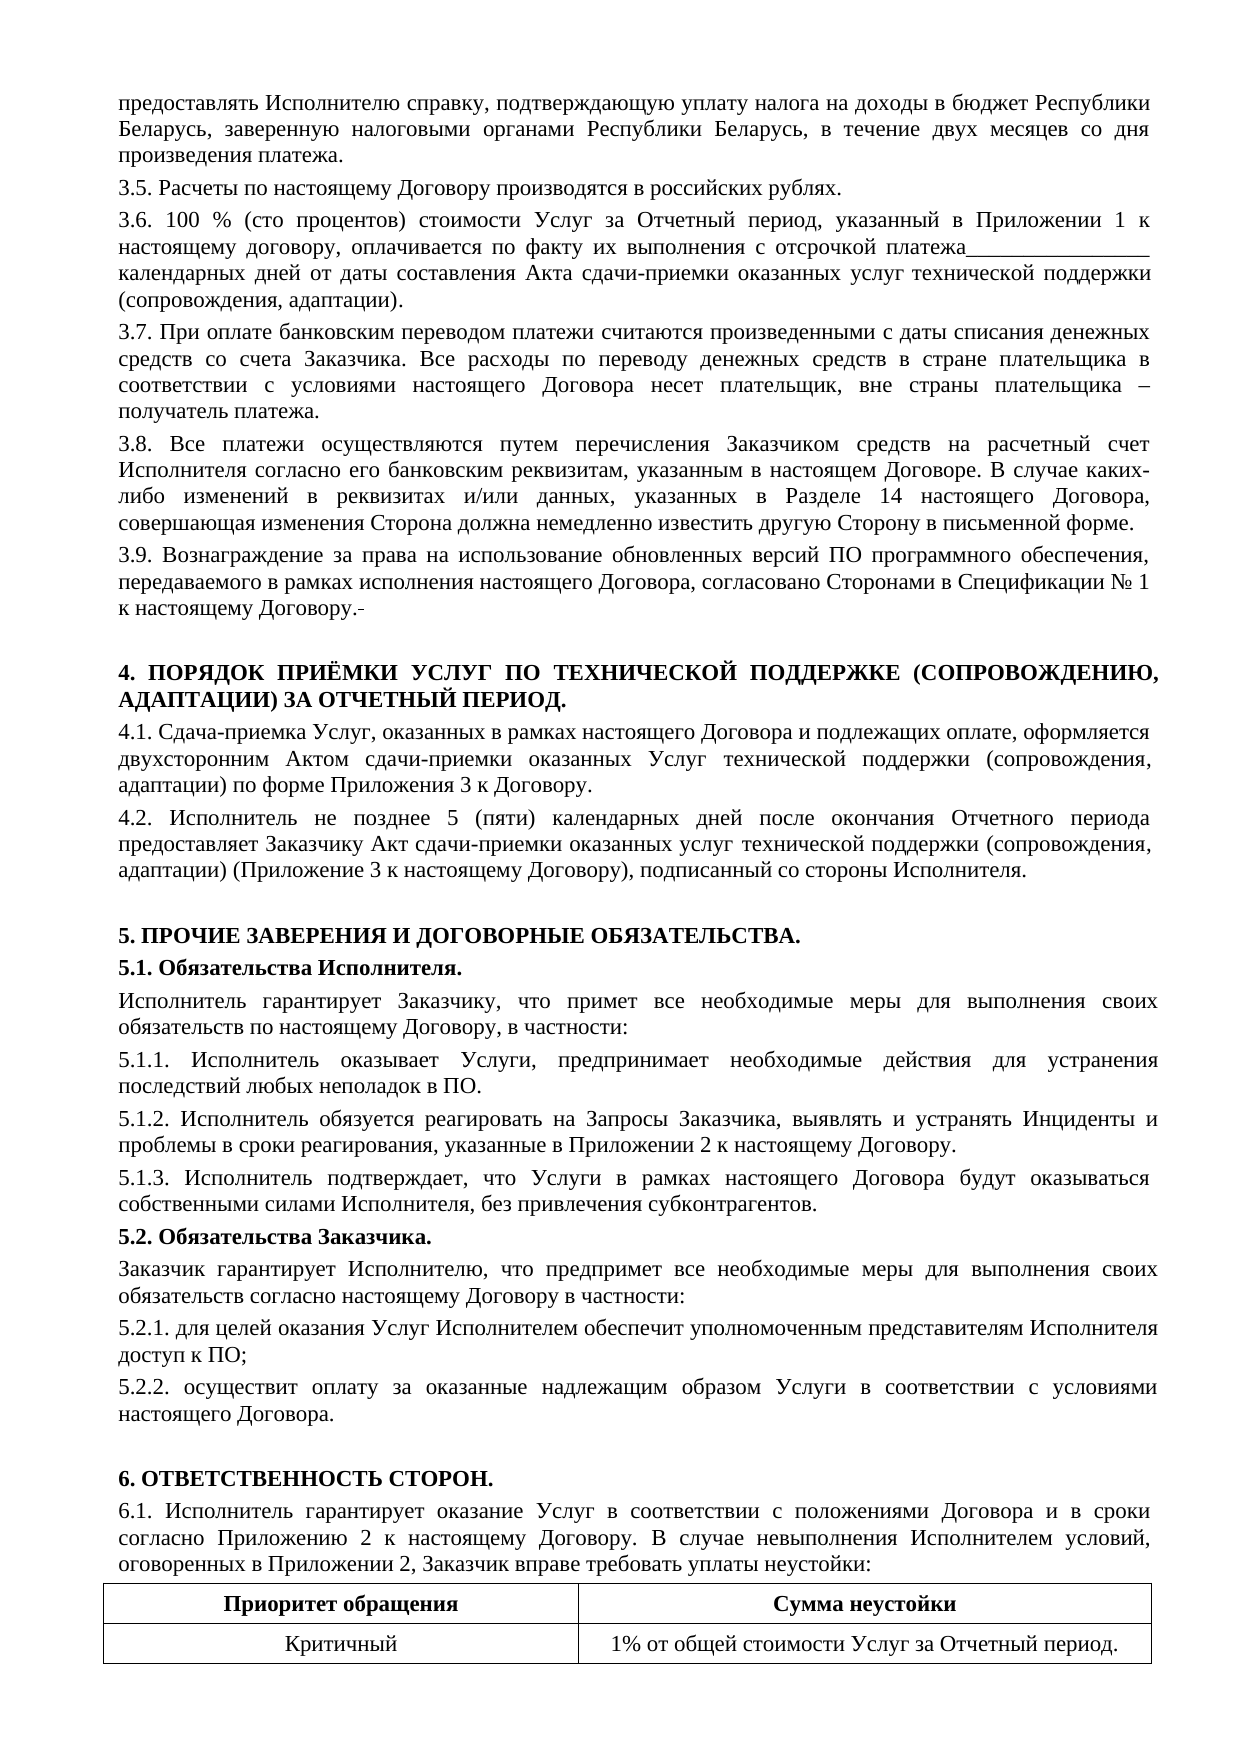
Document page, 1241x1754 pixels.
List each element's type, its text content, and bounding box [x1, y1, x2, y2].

text Заказчик гарантирует Исполнителю, что предпримет все необходимые меры для выполнения своих обязательств согласно настоящему Договору в частности: [118, 1255, 1160, 1308]
text 5.1.1. Исполнитель оказывает Услуги, предпринимает необходимые действия для устранения последствий любых неполадок в ПО. [118, 1046, 1160, 1098]
text 5. ПРОЧИЕ ЗАВЕРЕНИЯ И ДОГОВОРНЫЕ ОБЯЗАТЕЛЬСТВА. [118, 922, 1160, 948]
table_header Приоритет обращения [104, 1584, 578, 1623]
text Исполнитель гарантирует Заказчику, что примет все необходимые меры для выполнения своих обязательств по настоящему Договору, в частности: [118, 987, 1160, 1039]
text 5.1.2. Исполнитель обязуется реагировать на Запросы Заказчика, выявлять и устранять Инциденты и проблемы в сроки реагирования, указанные в Приложении 2 к настоящему Договору. [118, 1105, 1160, 1157]
text 5.1.3. Исполнитель подтверждает, что Услуги в рамках настоящего Договора будут оказываться собственными силами Исполнителя, без привлечения субконтрагентов. [118, 1164, 1152, 1216]
text 3.5. Расчеты по настоящему Договору производятся в российских рублях. [118, 174, 1152, 200]
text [118, 89, 1152, 168]
text 4. ПОРЯДОК ПРИЁМКИ УСЛУГ ПО ТЕХНИЧЕСКОЙ ПОДДЕРЖКЕ (СОПРОВОЖДЕНИЮ, АДАПТАЦИИ) ЗА ОТЧЕТНЫЙ ПЕРИОД. [118, 659, 1160, 712]
text 6.1. Исполнитель гарантирует оказание Услуг в соответствии с положениями Договора и в сроки согласно Приложению 2 к настоящему Договору. В случае невыполнения Исполнителем условий, оговоренных в Приложении 2, Заказчик вправе требовать уплаты неустойки: [118, 1497, 1152, 1576]
text 5.2. Обязательства Заказчика. [118, 1223, 1160, 1249]
text 5.2.1. для целей оказания Услуг Исполнителем обеспечит уполномоченным представителям Исполнителя доступ к ПО; [118, 1314, 1160, 1367]
text 5.1. Обязательства Исполнителя. [118, 954, 1160, 981]
table_cell 1% от общей стоимости Услуг за Отчетный период. [579, 1624, 1151, 1662]
text 6. ОТВЕТСТВЕННОСТЬ СТОРОН. [118, 1465, 1152, 1491]
text 4.2. Исполнитель не позднее 5 (пяти) календарных дней после окончания Отчетного периода предоставляет Заказчику Акт сдачи-приемки оказанных услуг технической поддержки (сопровождения, адаптации) (Приложение 3 к настоящему Договору), подписанный со стороны Исполнителя. [118, 804, 1152, 883]
text 3.7. При оплате банковским переводом платежи считаются произведенными с даты списания денежных средств со счета Заказчика. Все расходы по переводу денежных средств в стране плательщика в соответствии с условиями настоящего Договора несет плательщик, вне страны плательщика – получатель платежа. [118, 318, 1152, 424]
text 3.6. 100 % (сто процентов) стоимости Услуг за Отчетный период, указанный в Приложении 1 к настоящему договору, оплачивается по факту их выполнения с отсрочкой платежа________________ календарных дней от даты составления Акта сдачи-приемки оказанных услуг технической поддержки (сопровождения, адаптации). [118, 207, 1152, 312]
text 5.2.2. осуществит оплату за оказанные надлежащим образом Услуги в соответствии с условиями настоящего Договора. [118, 1373, 1160, 1426]
table_cell Критичный [104, 1624, 578, 1662]
text 3.9. Вознаграждение за права на использование обновленных версий ПО программного обеспечения, передаваемого в рамках исполнения настоящего Договора, согласовано Сторонами в Спецификации № 1 к настоящему Договору. [118, 542, 1152, 621]
text 4.1. Сдача-приемка Услуг, оказанных в рамках настоящего Договора и подлежащих оплате, оформляется двухсторонним Актом сдачи-приемки оказанных Услуг технической поддержки (сопровождения, адаптации) по форме Приложения 3 к Договору. [118, 718, 1152, 797]
table_header Сумма неустойки [579, 1584, 1151, 1623]
text 3.8. Все платежи осуществляются путем перечисления Заказчиком средств на расчетный счет Исполнителя согласно его банковским реквизитам, указанным в настоящем Договоре. В случае каких-либо изменений в реквизитах и/или данных, указанных в Разделе 14 настоящего Договора, совершающая изменения Сторона должна немедленно известить другую Сторону в письменной форме. [118, 430, 1152, 535]
